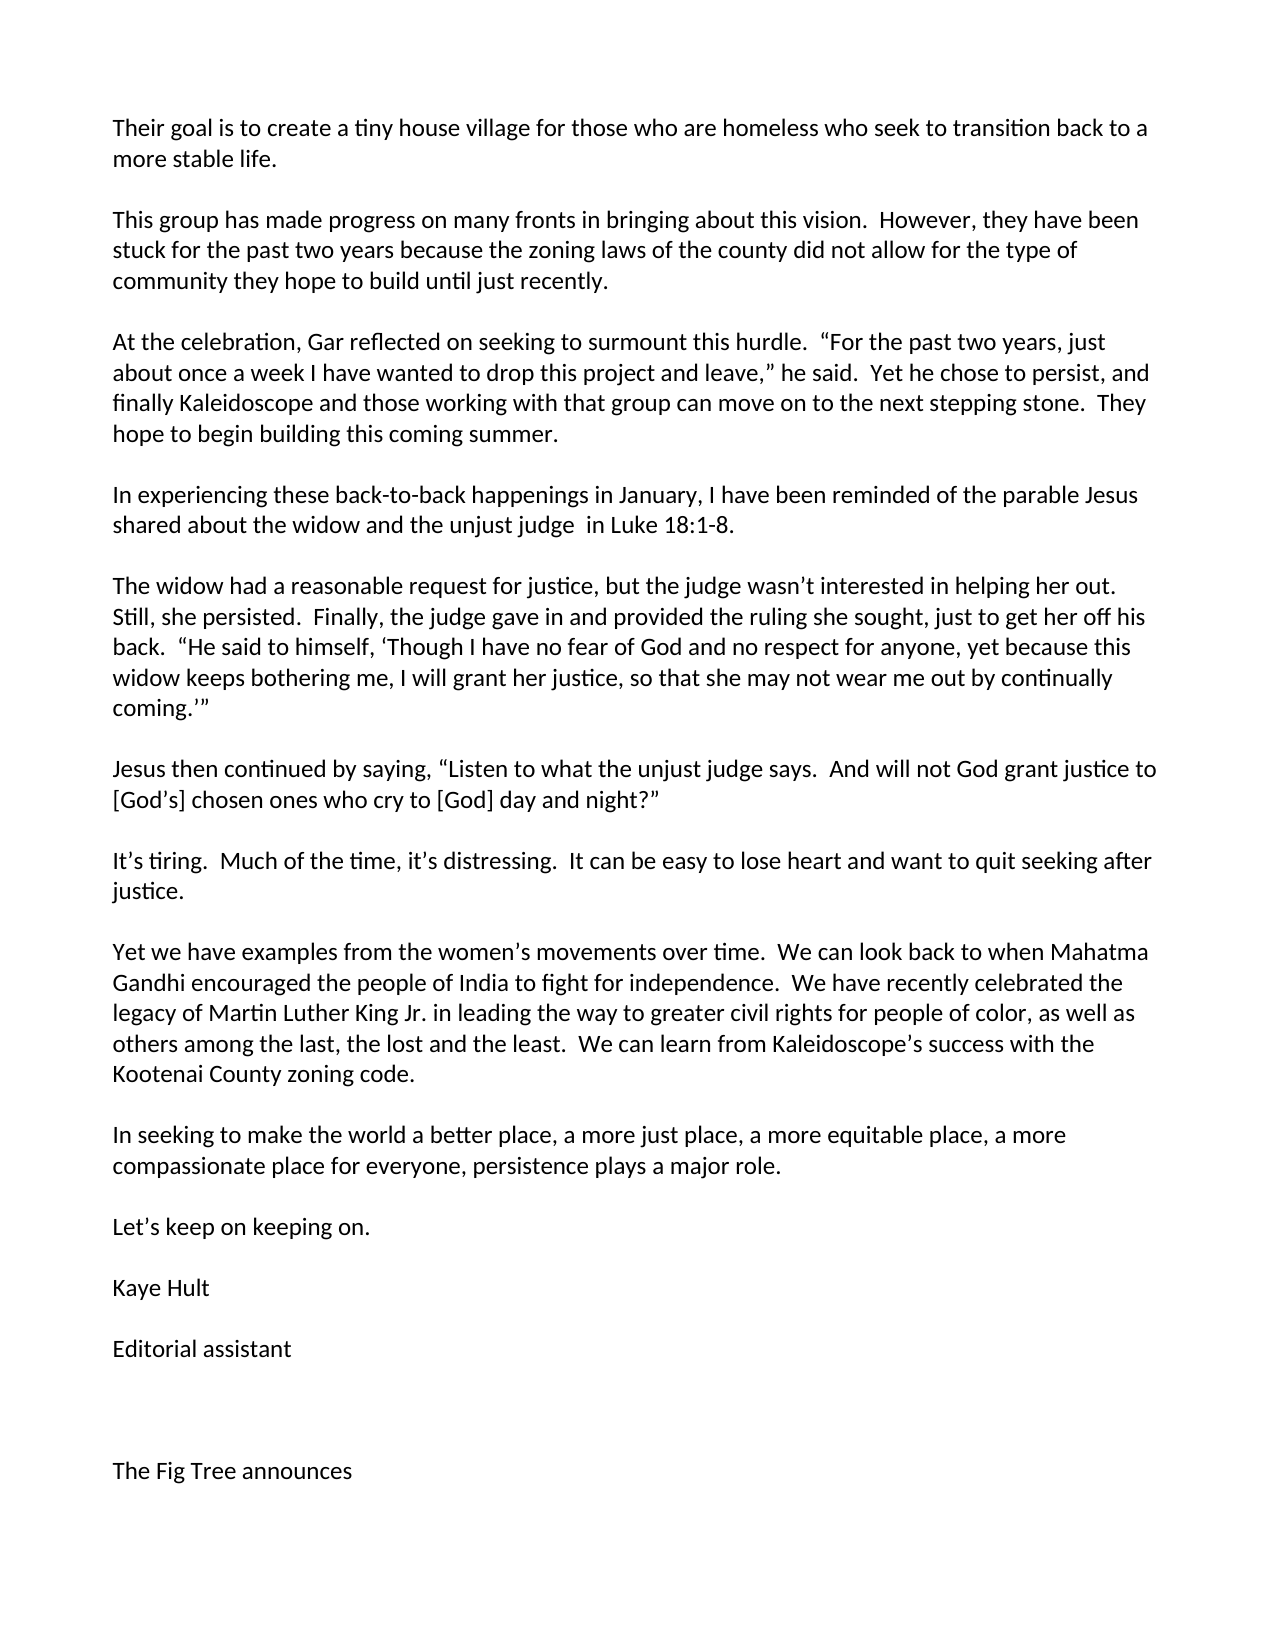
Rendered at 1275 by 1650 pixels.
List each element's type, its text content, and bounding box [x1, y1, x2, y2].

text This group has made progress on many fronts in bringing about this vision. However, they have been stuck for the past two years because the zoning laws of the county did not allow for the type of community they hope to build until just recently. [112, 204, 1162, 296]
text The widow had a reasonable request for justice, but the judge wasn’t interested in helping her out. Still, she persisted. Finally, the judge gave in and provided the ruling she sought, just to get her off his back. “He said to himself, ‘Though I have no fear of God and no respect for anyone, yet because this widow keeps bothering me, I will grant her justice, so that she may not wear me out by continually coming.’” [112, 570, 1162, 723]
text The Fig Tree announces [112, 1455, 1162, 1486]
text Jesus then continued by saying, “Listen to what the unjust judge says. And will not God grant justice to [God’s] chosen ones who cry to [God] day and night?” [112, 753, 1162, 814]
text In experiencing these back-to-back happenings in January, I have been reminded of the parable Jesus shared about the widow and the unjust judge in Luke 18:1-8. [112, 479, 1162, 540]
text Editorial assistant [112, 1333, 1162, 1364]
text At the celebration, Gar reflected on seeking to surmount this hurdle. “For the past two years, just about once a week I have wanted to drop this project and leave,” he said. Yet he chose to persist, and finally Kaleidoscope and those working with that group can move on to the next stepping stone. They hope to begin building this coming summer. [112, 326, 1162, 448]
text Yet we have examples from the women’s movements over time. We can look back to when Mahatma Gandhi encouraged the people of India to fight for independence. We have recently celebrated the legacy of Martin Luther King Jr. in leading the way to greater civil rights for people of color, as well as others among the last, the lost and the least. We can learn from Kaleidoscope’s success with the Kootenai County zoning code. [112, 937, 1162, 1089]
text It’s tiring. Much of the time, it’s distressing. It can be easy to lose heart and want to quit seeking after justice. [112, 845, 1162, 906]
text Kaye Hult [112, 1272, 1162, 1303]
text Let’s keep on keeping on. [112, 1211, 1162, 1242]
text Their goal is to create a tiny house village for those who are homeless who seek to transition back to a more stable life. [112, 112, 1162, 173]
text In seeking to make the world a better place, a more just place, a more equitable place, a more compassionate place for everyone, persistence plays a major role. [112, 1120, 1162, 1181]
